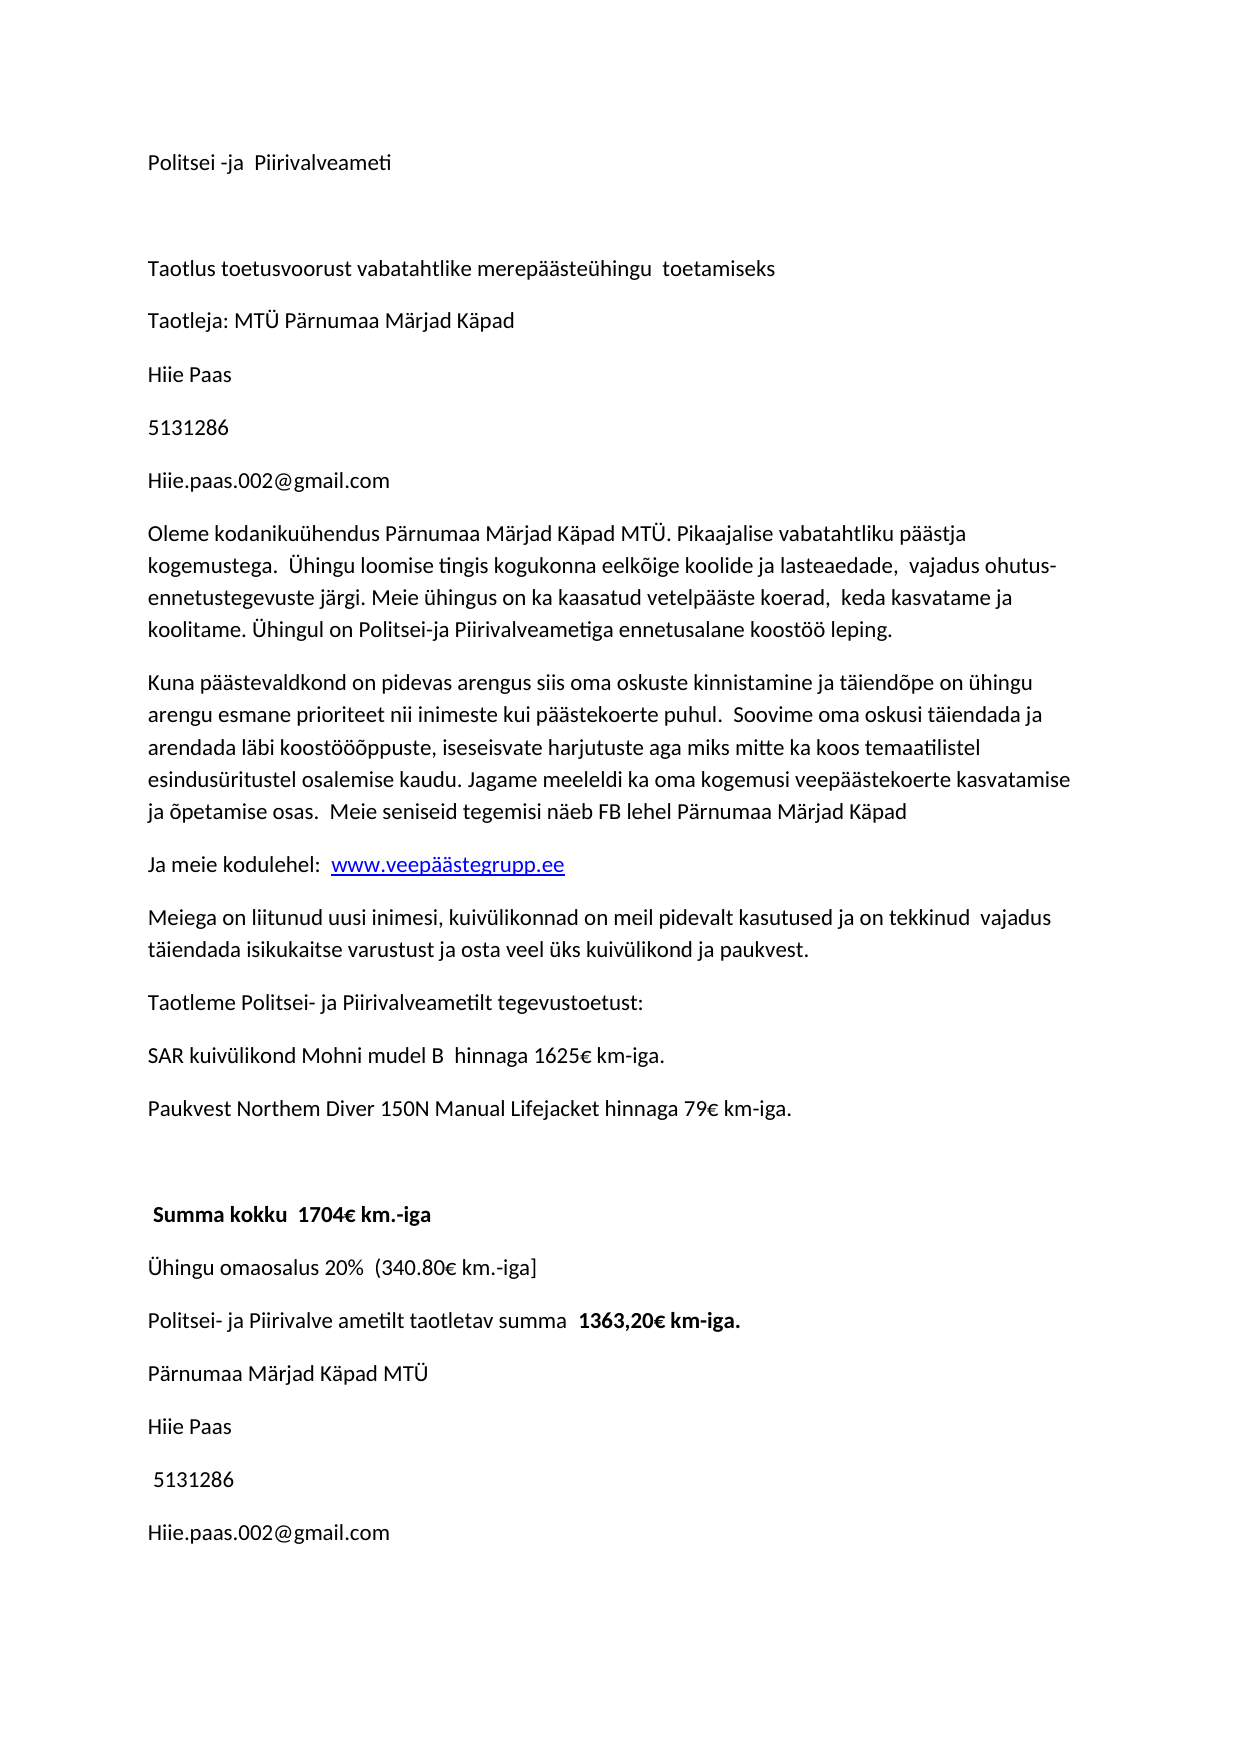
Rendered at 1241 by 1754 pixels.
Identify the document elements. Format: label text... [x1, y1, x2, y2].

text Politsei- ja Piirivalve ametilt taotletav summa 1363,20€ km-iga. [148, 1306, 1093, 1334]
text Hiie Paas [148, 1412, 1093, 1441]
text Hiie Paas [148, 360, 1093, 388]
text 5131286 [148, 413, 1093, 441]
text Meiega on liitunud uusi inimesi, kuivülikonnad on meil pidevalt kasutused ja on tekkinud vajadus täiendada isikukaitse varustust ja osta veel üks kuivülikond ja paukvest. [148, 903, 1093, 963]
text Kuna päästevaldkond on pidevas arengus siis oma oskuste kinnistamine ja täiendõpe on ühingu arengu esmane prioriteet nii inimeste kui päästekoerte puhul. Soovime oma oskusi täiendada ja arendada läbi koostööõppuste, iseseisvate harjutuste aga miks mitte ka koos temaatilistel esindusüritustel osalemise kaudu. Jagame meeleldi ka oma kogemusi veepäästekoerte kasvatamise ja õpetamise osas. Meie seniseid tegemisi näeb FB lehel Pärnumaa Märjad Käpad [148, 668, 1093, 825]
text SAR kuivülikond Mohni mudel B hinnaga 1625€ km-iga. [148, 1041, 1093, 1069]
text Pärnumaa Märjad Käpad MTÜ [148, 1359, 1093, 1387]
text 5131286 [148, 1466, 1093, 1493]
text Ja meie kodulehel: www.veepäästegrupp.ee [148, 850, 1093, 878]
text Summa kokku 1704€ km.-iga [148, 1200, 1093, 1228]
text Paukvest Northem Diver 150N Manual Lifejacket hinnaga 79€ km-iga. [148, 1094, 1093, 1122]
text Taotleja: MTÜ Pärnumaa Märjad Käpad [148, 307, 1093, 335]
text Hiie.paas.002@gmail.com [148, 466, 1093, 494]
text Oleme kodanikuühendus Pärnumaa Märjad Käpad MTÜ. Pikaajalise vabatahtliku päästja kogemustega. Ühingu loomise tingis kogukonna eelkõige koolide ja lasteaedade, vajadus ohutus-ennetustegevuste järgi. Meie ühingus on ka kaasatud vetelpääste koerad, keda kasvatame ja koolitame. Ühingul on Politsei-ja Piirivalveametiga ennetusalane koostöö leping. [148, 519, 1093, 643]
text Taotleme Politsei- ja Piirivalveametilt tegevustoetust: [148, 988, 1093, 1016]
text Taotlus toetusvoorust vabatahtlike merepäästeühingu toetamiseks [148, 254, 1093, 282]
text Hiie.paas.002@gmail.com [148, 1518, 1093, 1547]
text Politsei -ja Piirivalveameti [148, 148, 1093, 176]
text Ühingu omaosalus 20% (340.80€ km.-iga] [148, 1253, 1093, 1281]
